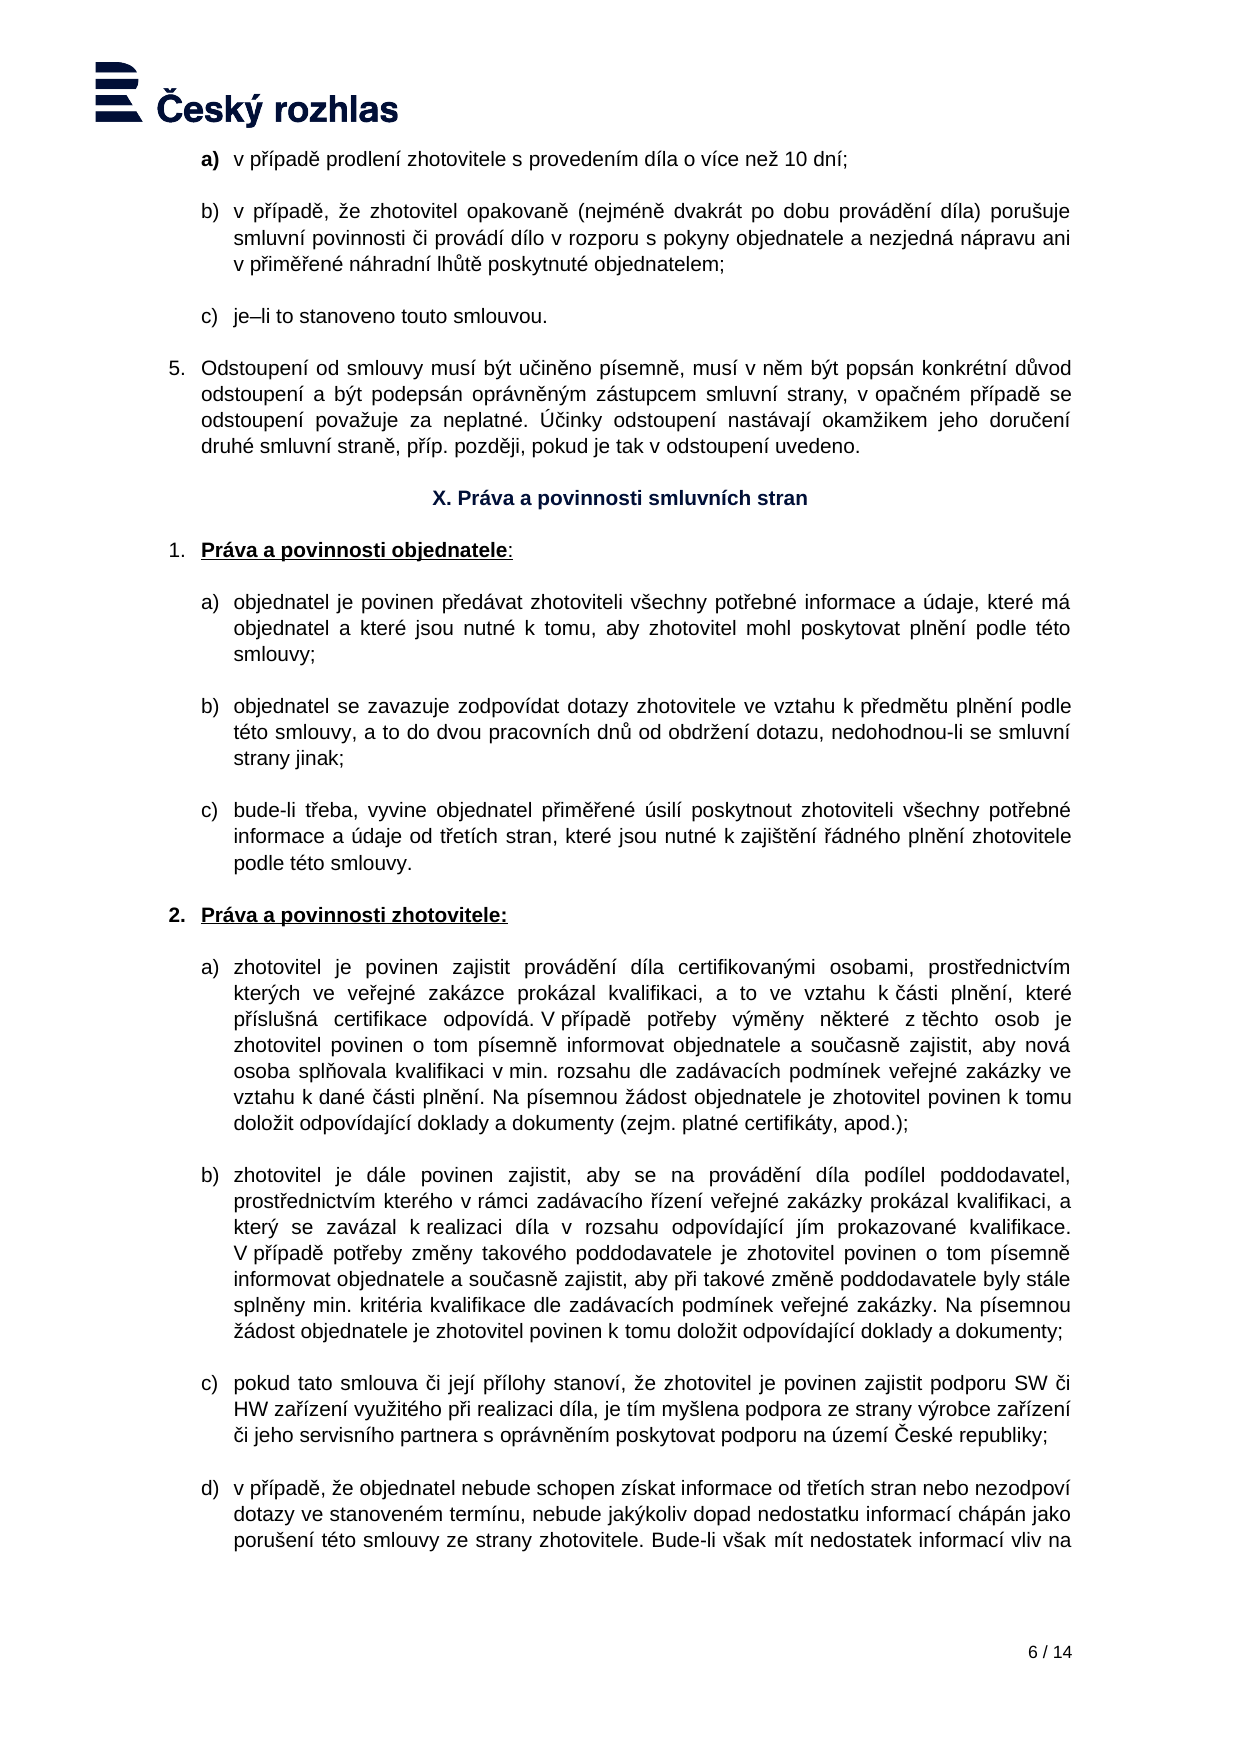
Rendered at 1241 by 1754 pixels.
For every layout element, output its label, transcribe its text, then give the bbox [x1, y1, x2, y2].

list zhotovitel je dále povinen zajistit, aby se na provádění díla podílel poddodavatel, prostřednictvím kterého v rámci zadávacího řízení veřejné zakázky prokázal kvalifikaci, a který se zavázal k realizaci díla v rozsahu odpovídající jím prokazované kvalifikace. V případě potřeby změny takového poddodavatele je zhotovitel povinen o tom písemně informovat objednatele a současně zajistit, aby při takové změně poddodavatele byly stále splněny min. kritéria kvalifikace dle zadávacích podmínek veřejné zakázky. Na písemnou žádost objednatele je zhotovitel povinen k tomu doložit odpovídající doklady a dokumenty; [201, 1162, 1072, 1344]
list Odstoupení od smlouvy musí být učiněno písemně, musí v něm být popsán konkrétní důvod odstoupení a být podepsán oprávněným zástupcem smluvní strany, v opačném případě se odstoupení považuje za neplatné. Účinky odstoupení nastávají okamžikem jeho doručení druhé smluvní straně, příp. později, pokud je tak v odstoupení uvedeno. [168, 354, 1072, 458]
list zhotovitel je povinen zajistit provádění díla certifikovanými osobami, prostřednictvím kterých ve veřejné zakázce prokázal kvalifikaci, a to ve vztahu k části plnění, které příslušná certifikace odpovídá. V případě potřeby výměny některé z těchto osob je zhotovitel povinen o tom písemně informovat objednatele a současně zajistit, aby nová osoba splňovala kvalifikaci v min. rozsahu dle zadávacích podmínek veřejné zakázky ve vztahu k dané části plnění. Na písemnou žádost objednatele je zhotovitel povinen k tomu doložit odpovídající doklady a dokumenty (zejm. platné certifikáty, apod.); [201, 953, 1072, 1136]
subtitle Práva a povinnosti smluvních stran [168, 484, 1072, 511]
picture [95, 62, 398, 128]
list objednatel se zavazuje zodpovídat dotazy zhotovitele ve vztahu k předmětu plnění podle této smlouvy, a to do dvou pracovních dnů od obdržení dotazu, nedohodnou-li se smluvní strany jinak; [201, 693, 1072, 771]
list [201, 1474, 1072, 1552]
list objednatel je povinen předávat zhotoviteli všechny potřebné informace a údaje, které má objednatel a které jsou nutné k tomu, aby zhotovitel mohl poskytovat plnění podle této smlouvy; [201, 589, 1072, 667]
list Práva a povinnosti zhotovitele: [168, 901, 1072, 927]
list bude-li třeba, vyvine objednatel přiměřené úsilí poskytnout zhotoviteli všechny potřebné informace a údaje od třetích stran, které jsou nutné k zajištění řádného plnění zhotovitele podle této smlouvy. [201, 797, 1072, 875]
list Práva a povinnosti objednatele: [168, 537, 1072, 563]
list je–li to stanoveno touto smlouvou. [201, 302, 1072, 328]
list v případě, že zhotovitel opakovaně (nejméně dvakrát po dobu provádění díla) porušuje smluvní povinnosti či provádí dílo v rozporu s pokyny objednatele a nezjedná nápravu ani v přiměřené náhradní lhůtě poskytnuté objednatelem; [201, 198, 1072, 276]
list v případě prodlení zhotovitele s provedením díla o více než 10 dní; [201, 146, 1072, 172]
list pokud tato smlouva či její přílohy stanoví, že zhotovitel je povinen zajistit podporu SW či HW zařízení využitého při realizaci díla, je tím myšlena podpora ze strany výrobce zařízení či jeho servisního partnera s oprávněním poskytovat podporu na území České republiky; [201, 1370, 1072, 1448]
